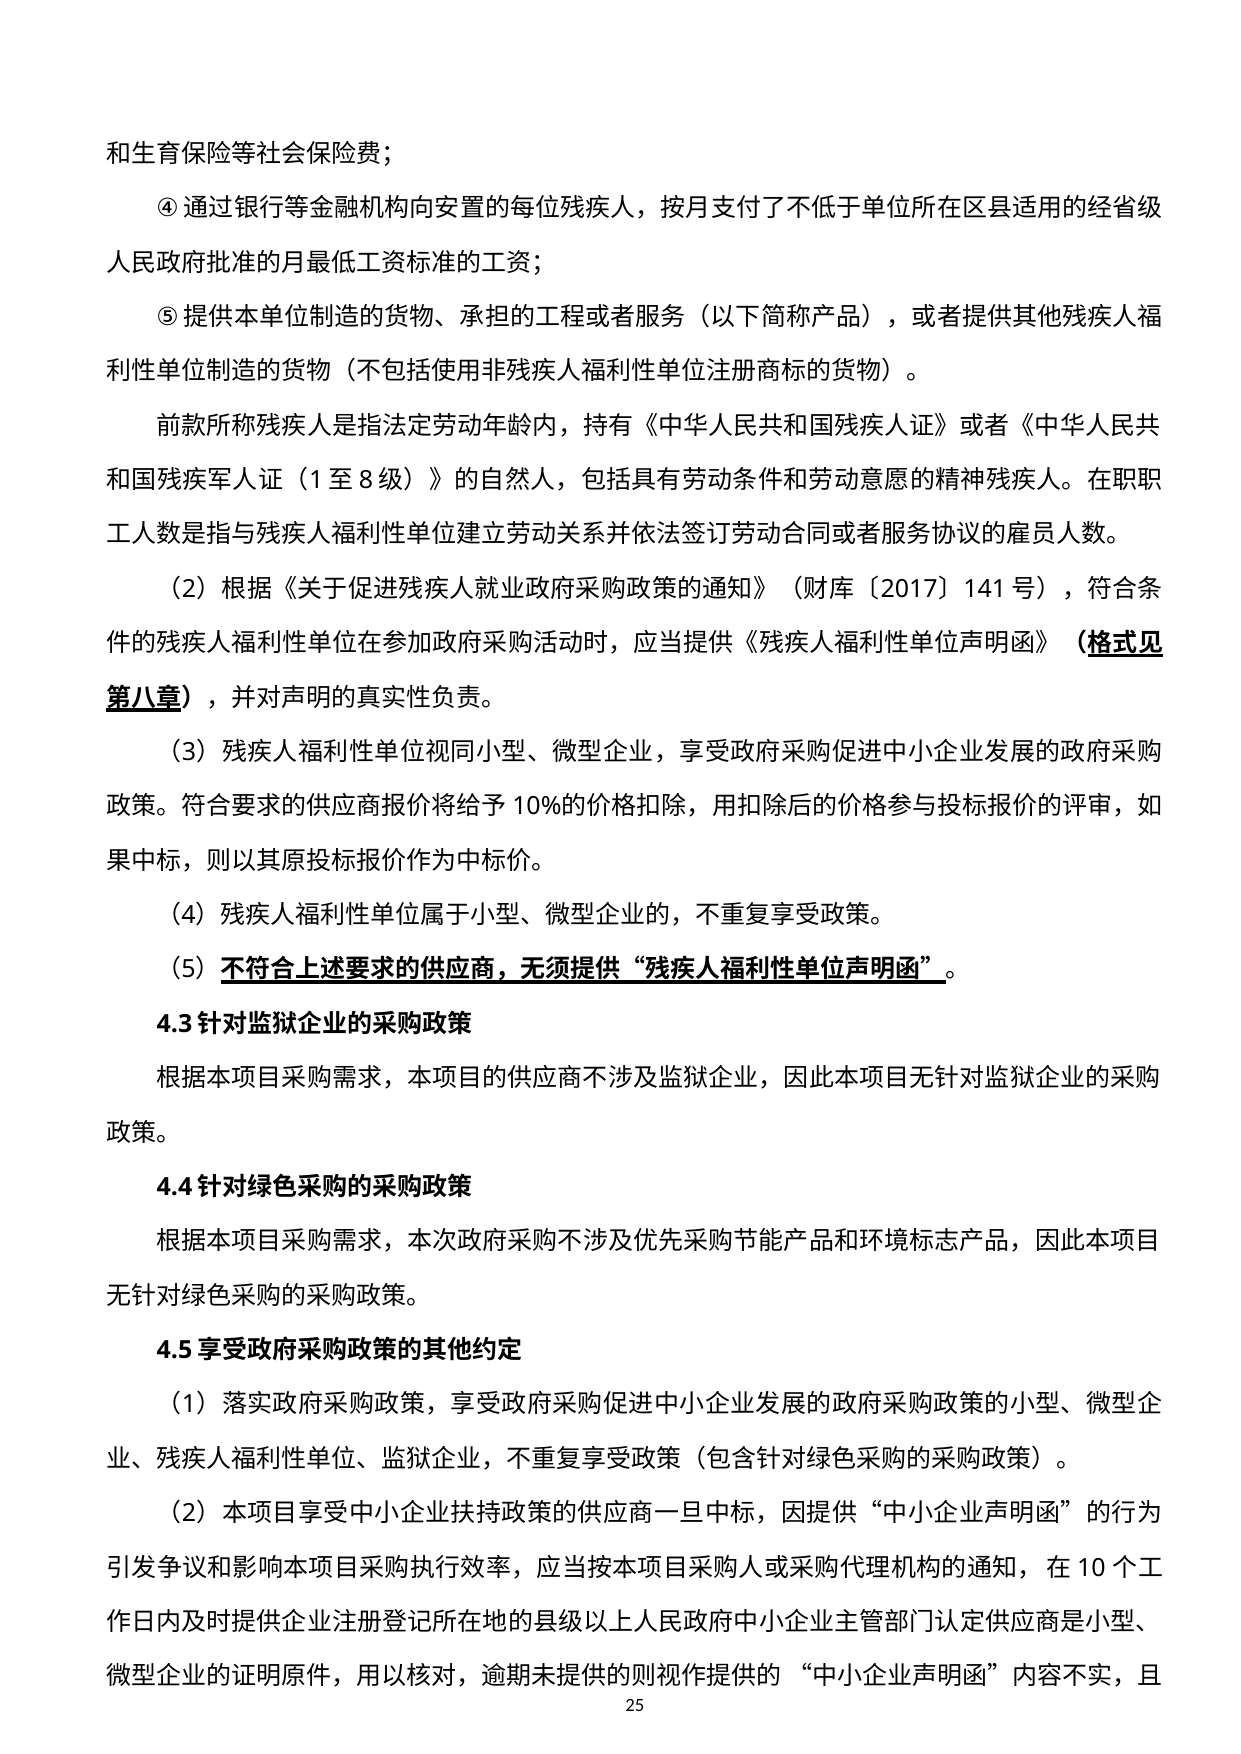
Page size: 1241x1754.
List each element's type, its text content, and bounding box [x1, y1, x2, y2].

text （4）残疾人福利性单位属于小型、微型企业的，不重复享受政策。 [106, 894, 1163, 931]
text 4.5享受政府采购政策的其他约定 [106, 1329, 1163, 1366]
text 4.3针对监狱企业的采购政策 [106, 1003, 1163, 1039]
text 根据本项目采购需求，本项目的供应商不涉及监狱企业，因此本项目无针对监狱企业的采购政策。 [106, 1058, 1163, 1148]
text （1）落实政府采购政策，享受政府采购促进中小企业发展的政府采购政策的小型、微型企业、残疾人福利性单位、监狱企业，不重复享受政策（包含针对绿色采购的采购政策）。 [106, 1384, 1163, 1474]
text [106, 133, 1163, 169]
text （3）残疾人福利性单位视同小型、微型企业，享受政府采购促进中小企业发展的政府采购政策。符合要求的供应商报价将给予10%的价格扣除，用扣除后的价格参与投标报价的评审，如果中标，则以其原投标报价作为中标价。 [106, 731, 1163, 876]
text （5）不符合上述要求的供应商，无须提供“残疾人福利性单位声明函”。 [106, 949, 1163, 985]
text ⑤提供本单位制造的货物、承担的工程或者服务（以下简称产品），或者提供其他残疾人福利性单位制造的货物（不包括使用非残疾人福利性单位注册商标的货物）。 [106, 296, 1163, 387]
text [106, 1493, 1163, 1692]
text 4.4针对绿色采购的采购政策 [106, 1166, 1163, 1203]
text （2）根据《关于促进残疾人就业政府采购政策的通知》（财库〔2017〕141号），符合条件的残疾人福利性单位在参加政府采购活动时，应当提供《残疾人福利性单位声明函》（格式见第八章），并对声明的真实性负责。 [106, 568, 1163, 713]
text 根据本项目采购需求，本次政府采购不涉及优先采购节能产品和环境标志产品，因此本项目无针对绿色采购的采购政策。 [106, 1221, 1163, 1311]
text 前款所称残疾人是指法定劳动年龄内，持有《中华人民共和国残疾人证》或者《中华人民共和国残疾军人证（1至8级）》的自然人，包括具有劳动条件和劳动意愿的精神残疾人。在职职工人数是指与残疾人福利性单位建立劳动关系并依法签订劳动合同或者服务协议的雇员人数。 [106, 405, 1163, 550]
text ④通过银行等金融机构向安置的每位残疾人，按月支付了不低于单位所在区县适用的经省级人民政府批准的月最低工资标准的工资； [106, 188, 1163, 278]
